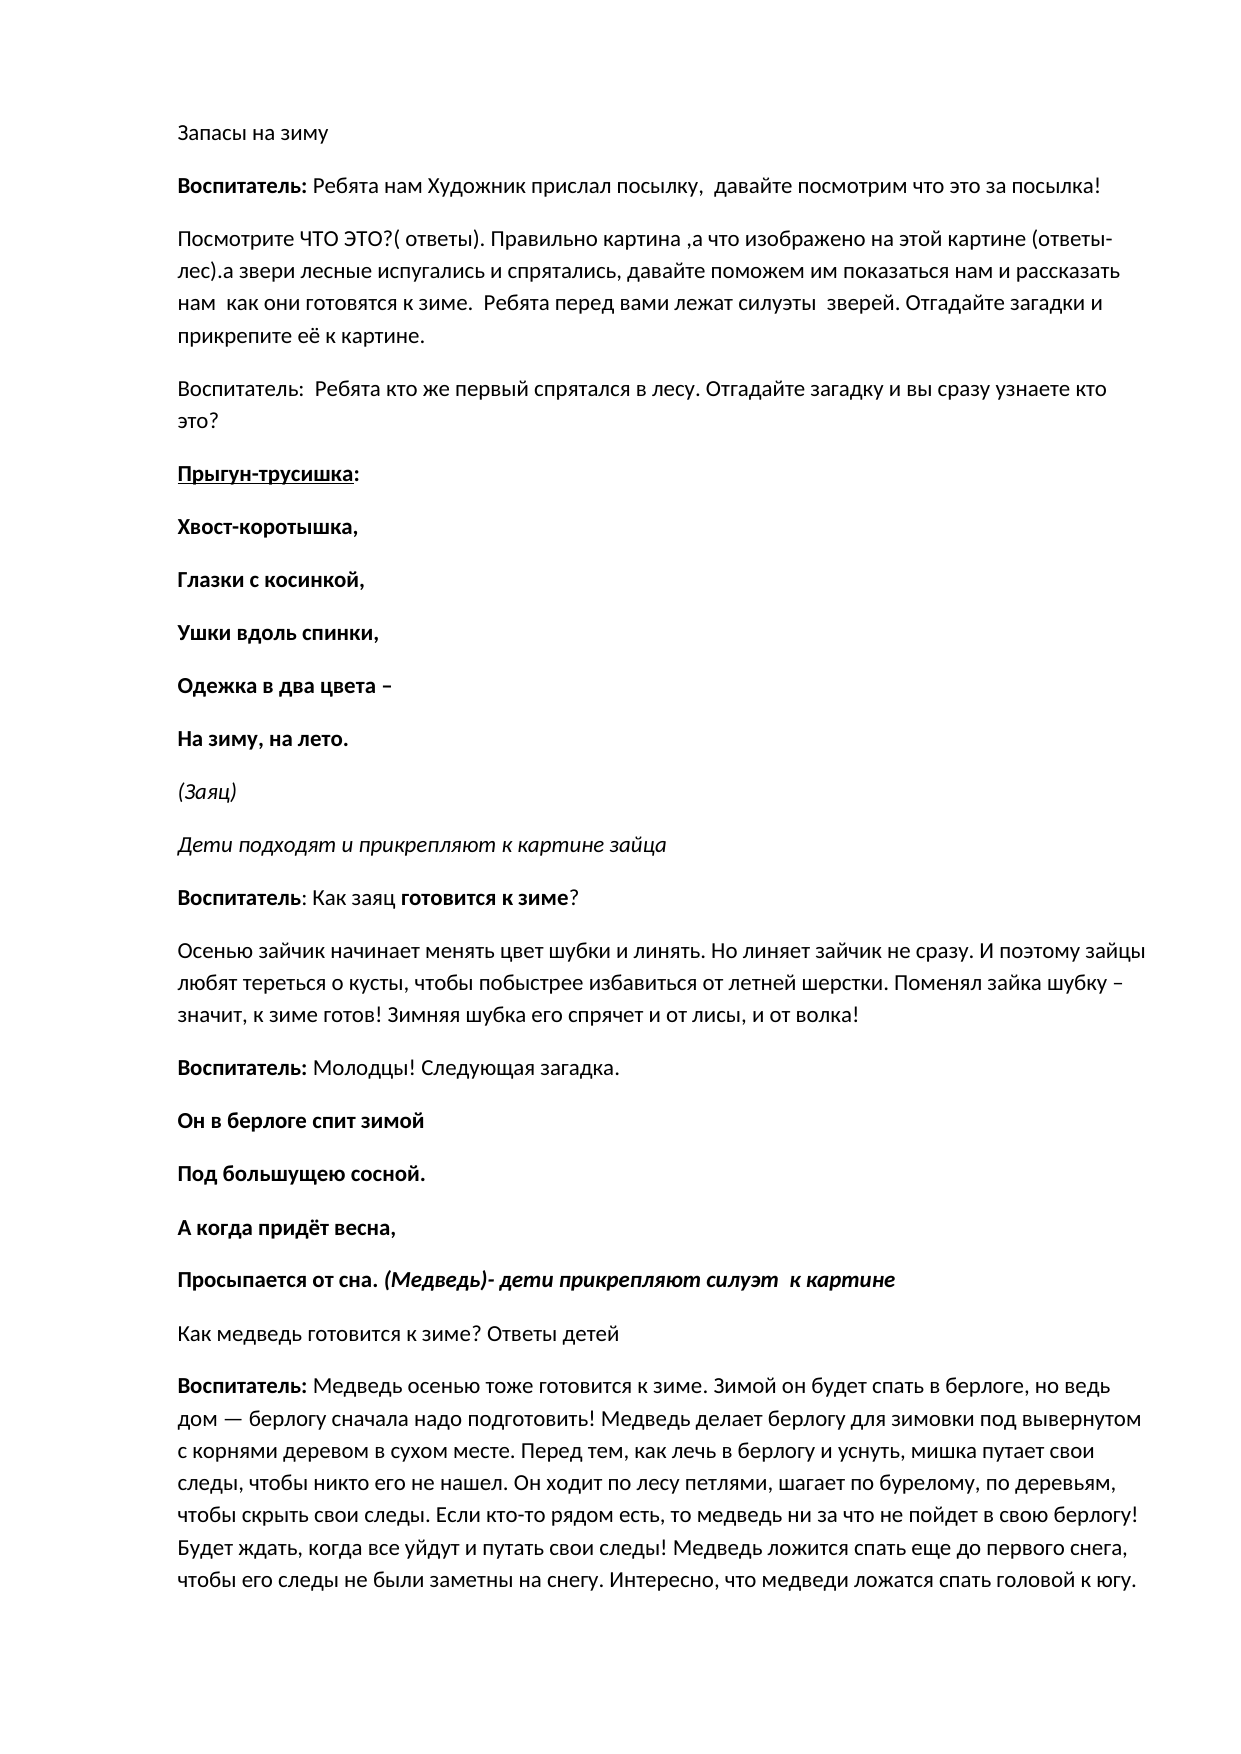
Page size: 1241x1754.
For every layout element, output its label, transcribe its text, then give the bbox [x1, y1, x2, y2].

text Ушки вдоль спинки, [177, 618, 1152, 646]
text Он в берлоге спит зимой [177, 1107, 1152, 1134]
text А когда придёт весна, [177, 1213, 1152, 1241]
text Воспитатель: Молодцы! Следующая загадка. [177, 1053, 1152, 1082]
text Одежка в два цвета – [177, 671, 1152, 699]
text Осенью зайчик начинает менять цвет шубки и линять. Но линяет зайчик не сразу. И поэтому зайцы любят тереться о кусты, чтобы побыстрее избавиться от летней шерстки. Поменял зайка шубку – значит, к зиме готов! Зимняя шубка его спрячет и от лисы, и от волка! [177, 936, 1152, 1028]
text На зиму, на лето. [177, 724, 1152, 752]
text Хвост-коротышка, [177, 512, 1152, 540]
text (Заяц) [177, 777, 1152, 805]
text Воспитатель: Медведь осенью тоже готовится к зиме. Зимой он будет спать в берлоге, но ведь дом — берлогу сначала надо подготовить! Медведь делает берлогу для зимовки под вывернутом с корнями деревом в сухом месте. Перед тем, как лечь в берлогу и уснуть, мишка путает свои следы, чтобы никто его не нашел. Он ходит по лесу петлями, шагает по бурелому, по деревьям, чтобы скрыть свои следы. Если кто-то рядом есть, то медведь ни за что не пойдет в свою берлогу! Будет ждать, когда все уйдут и путать свои следы! Медведь ложится спать еще до первого снега, чтобы его следы не были заметны на снегу. Интересно, что медведи ложатся спать головой к югу. [177, 1372, 1152, 1593]
text Под большущею сосной. [177, 1159, 1152, 1188]
text Просыпается от сна. (Медведь)- дети прикрепляют силуэт к картине [177, 1266, 1152, 1294]
text Воспитатель: Ребята нам Художник прислал посылку, давайте посмотрим что это за посылка! [177, 171, 1152, 199]
text Воспитатель: Как заяц готовится к зиме? [177, 883, 1152, 911]
text Глазки с косинкой, [177, 565, 1152, 593]
text Как медведь готовится к зиме? Ответы детей [177, 1319, 1152, 1347]
text Запасы на зиму [177, 118, 1152, 146]
text Воспитатель: Ребята кто же первый спрятался в лесу. Отгадайте загадку и вы сразу узнаете кто это? [177, 374, 1152, 434]
text Прыгун-трусишка: [177, 459, 1152, 487]
text Посмотрите ЧТО ЭТО?( ответы). Правильно картина ,а что изображено на этой картине (ответы- лес).а звери лесные испугались и спрятались, давайте поможем им показаться нам и рассказать нам как они готовятся к зиме. Ребята перед вами лежат силуэты зверей. Отгадайте загадки и прикрепите её к картине. [177, 224, 1152, 349]
text Дети подходят и прикрепляют к картине зайца [177, 830, 1152, 858]
